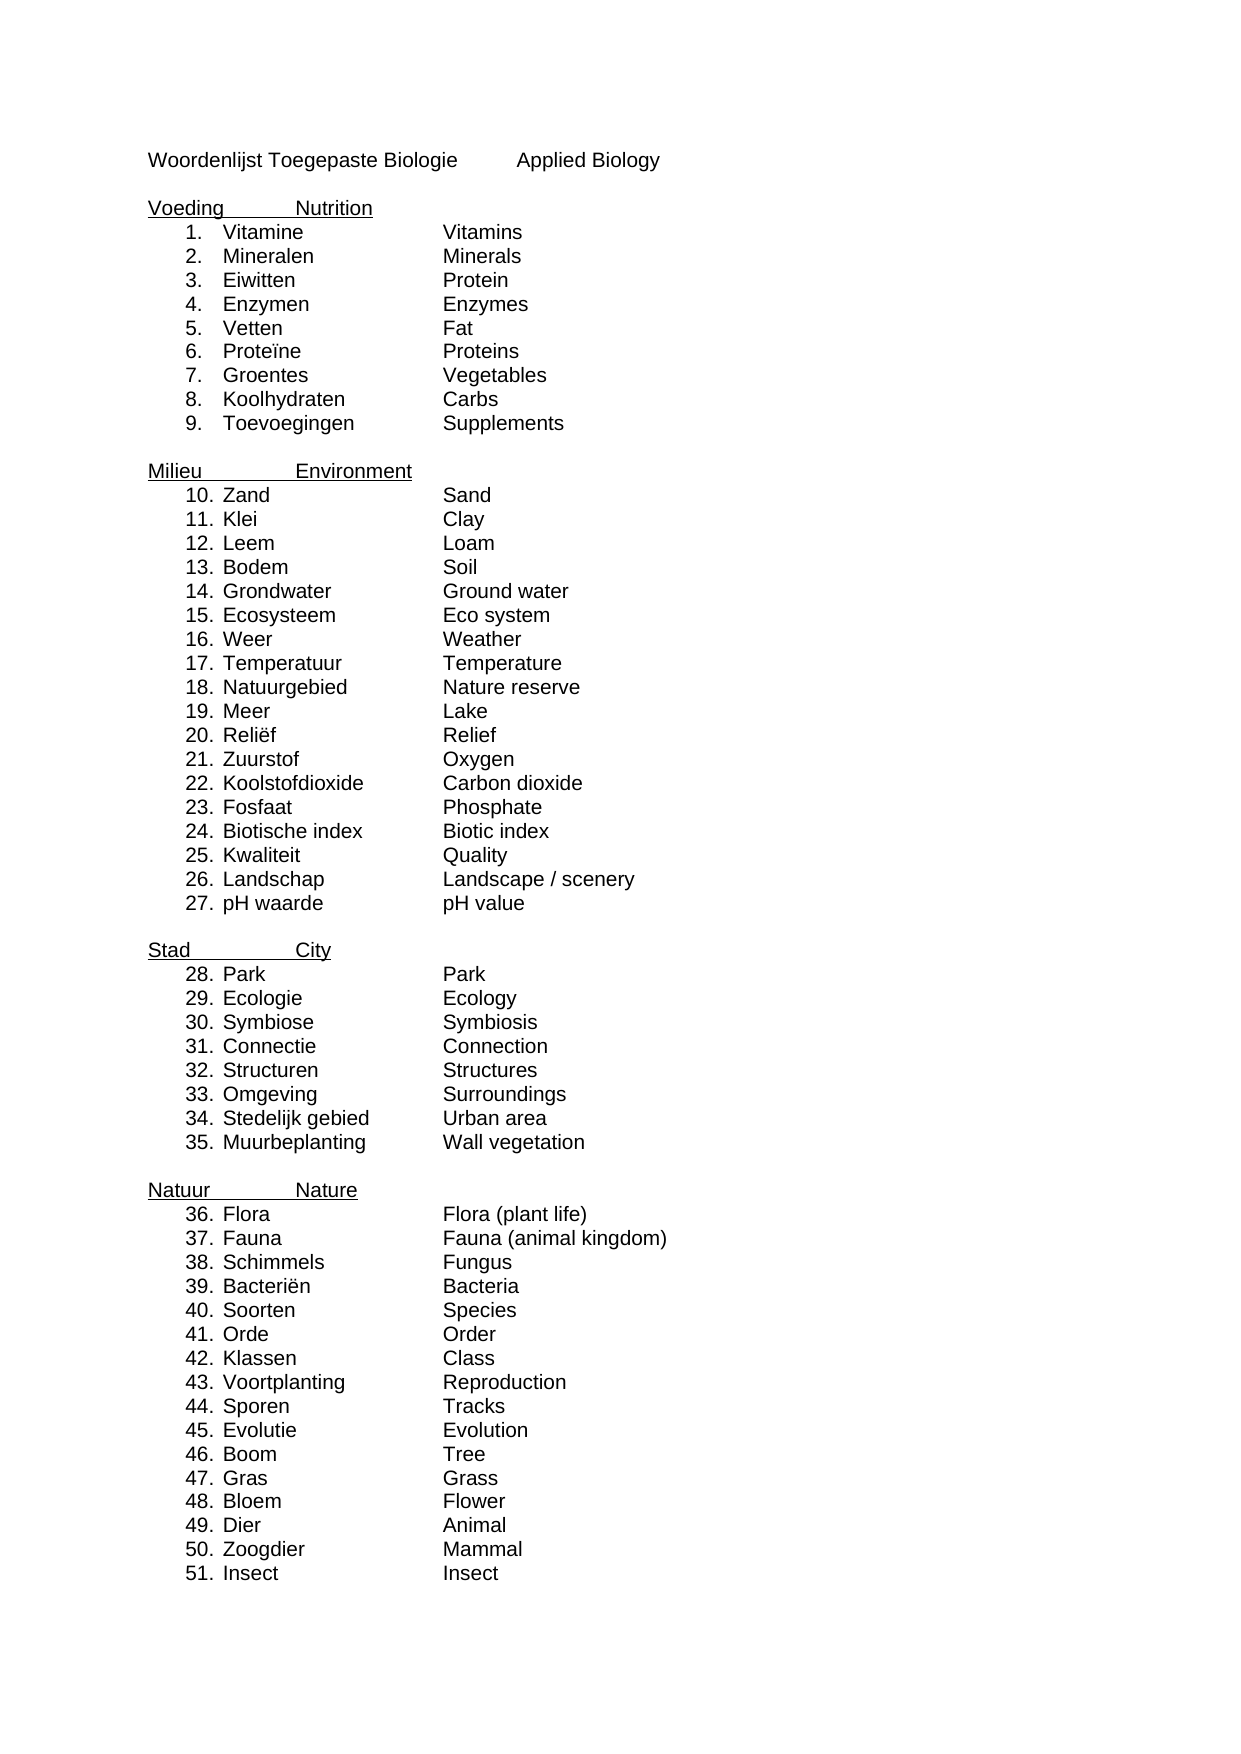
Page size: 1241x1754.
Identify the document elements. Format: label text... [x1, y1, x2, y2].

text Stad City [148, 938, 1093, 962]
list Groentes Vegetables [185, 363, 1093, 387]
list Evolutie Evolution [185, 1417, 1093, 1441]
list Flora Flora (plant life) [185, 1202, 1093, 1226]
list Meer Lake [185, 699, 1093, 723]
list Landschap Landscape / scenery [185, 866, 1093, 890]
list Koolhydraten Carbs [185, 387, 1093, 411]
list Enzymen Enzymes [185, 291, 1093, 315]
list Zoogdier Mammal [185, 1537, 1093, 1561]
list Fauna Fauna (animal kingdom) [185, 1226, 1093, 1250]
list Biotische index Biotic index [185, 818, 1093, 842]
list Ecologie Ecology [185, 986, 1093, 1010]
text Natuur Nature [148, 1178, 1093, 1202]
list Proteïne Proteins [185, 339, 1093, 363]
list Omgeving Surroundings [185, 1082, 1093, 1106]
list Structuren Structures [185, 1058, 1093, 1082]
list Zand Sand [185, 483, 1093, 507]
list Mineralen Minerals [185, 243, 1093, 267]
list Bacteriën Bacteria [185, 1274, 1093, 1298]
list Leem Loam [185, 531, 1093, 555]
list Kwaliteit Quality [185, 842, 1093, 866]
list Klassen Class [185, 1346, 1093, 1369]
list Koolstofdioxide Carbon dioxide [185, 771, 1093, 794]
list Vetten Fat [185, 315, 1093, 339]
list Sporen Tracks [185, 1393, 1093, 1417]
list Weer Weather [185, 627, 1093, 651]
list Orde Order [185, 1322, 1093, 1346]
text Voeding Nutrition [148, 196, 1093, 219]
list Insect Insect [185, 1561, 1093, 1585]
list Eiwitten Protein [185, 267, 1093, 291]
list Gras Grass [185, 1465, 1093, 1489]
list Toevoegingen Supplements [185, 411, 1093, 435]
list Schimmels Fungus [185, 1250, 1093, 1274]
list Bloem Flower [185, 1489, 1093, 1513]
text Milieu Environment [148, 459, 1093, 483]
list Fosfaat Phosphate [185, 794, 1093, 818]
list Grondwater Ground water [185, 579, 1093, 603]
list Ecosysteem Eco system [185, 603, 1093, 627]
list Natuurgebied Nature reserve [185, 675, 1093, 699]
list Klei Clay [185, 507, 1093, 531]
text Woordenlijst Toegepaste Biologie Applied Biology [148, 148, 1093, 172]
list Bodem Soil [185, 555, 1093, 579]
list pH waarde pH value [185, 890, 1093, 914]
list Connectie Connection [185, 1034, 1093, 1058]
list Muurbeplanting Wall vegetation [185, 1130, 1093, 1154]
list Vitamine Vitamins [185, 219, 1093, 243]
list Dier Animal [185, 1513, 1093, 1537]
list Reliëf Relief [185, 723, 1093, 747]
list Soorten Species [185, 1298, 1093, 1322]
list Stedelijk gebied Urban area [185, 1106, 1093, 1130]
list Boom Tree [185, 1441, 1093, 1465]
list Voortplanting Reproduction [185, 1369, 1093, 1393]
list Zuurstof Oxygen [185, 747, 1093, 771]
list Park Park [185, 962, 1093, 986]
list Symbiose Symbiosis [185, 1010, 1093, 1034]
list Temperatuur Temperature [185, 651, 1093, 675]
